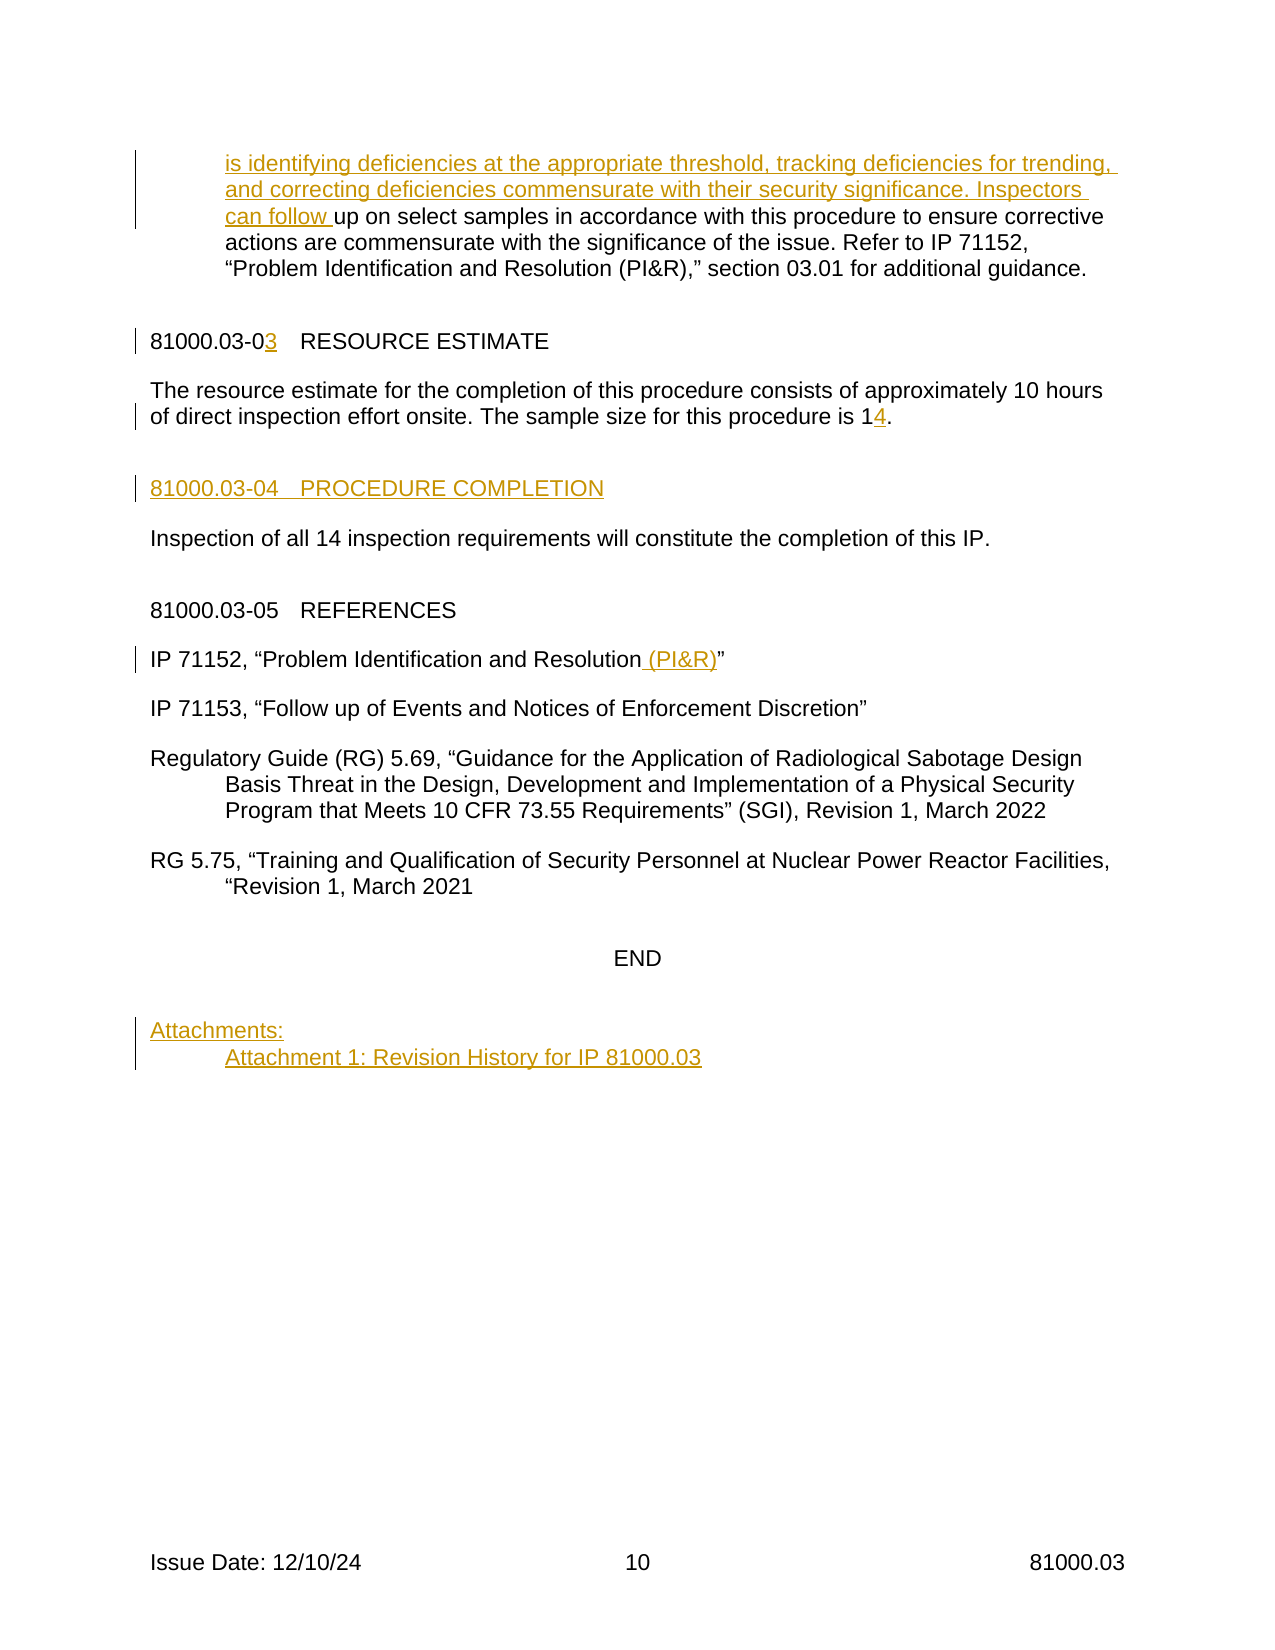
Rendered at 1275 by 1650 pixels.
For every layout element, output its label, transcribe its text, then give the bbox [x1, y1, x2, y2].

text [225, 150, 1125, 282]
text Regulatory Guide (RG) 5.69, “Guidance for the Application of Radiological Sabotage Design Basis Threat in the Design, Development and Implementation of a Physical Security Program that Meets 10 CFR 73.55 Requirements” (SGI), Revision 1, March 2022 [150, 745, 1125, 824]
subtitle 81000.03-0 RESOURCE ESTIMATE [150, 328, 1125, 354]
text The resource estimate for the completion of this procedure consists of approximately 10 hours of direct inspection effort onsite. The sample size for this procedure is 1. [150, 377, 1125, 429]
text END [150, 945, 1125, 972]
text IP 71153, “Follow up of Events and Notices of Enforcement Discretion” [150, 695, 1125, 722]
subtitle 81000.03-05 REFERENCES [150, 597, 1125, 623]
text Inspection of all 14 inspection requirements will constitute the completion of this IP. [150, 525, 1125, 551]
text RG 5.75, “Training and Qualification of Security Personnel at Nuclear Power Reactor Facilities, “Revision 1, March 2021 [150, 847, 1125, 899]
text IP 71152, “Problem Identification and Resolution” [150, 646, 1125, 672]
